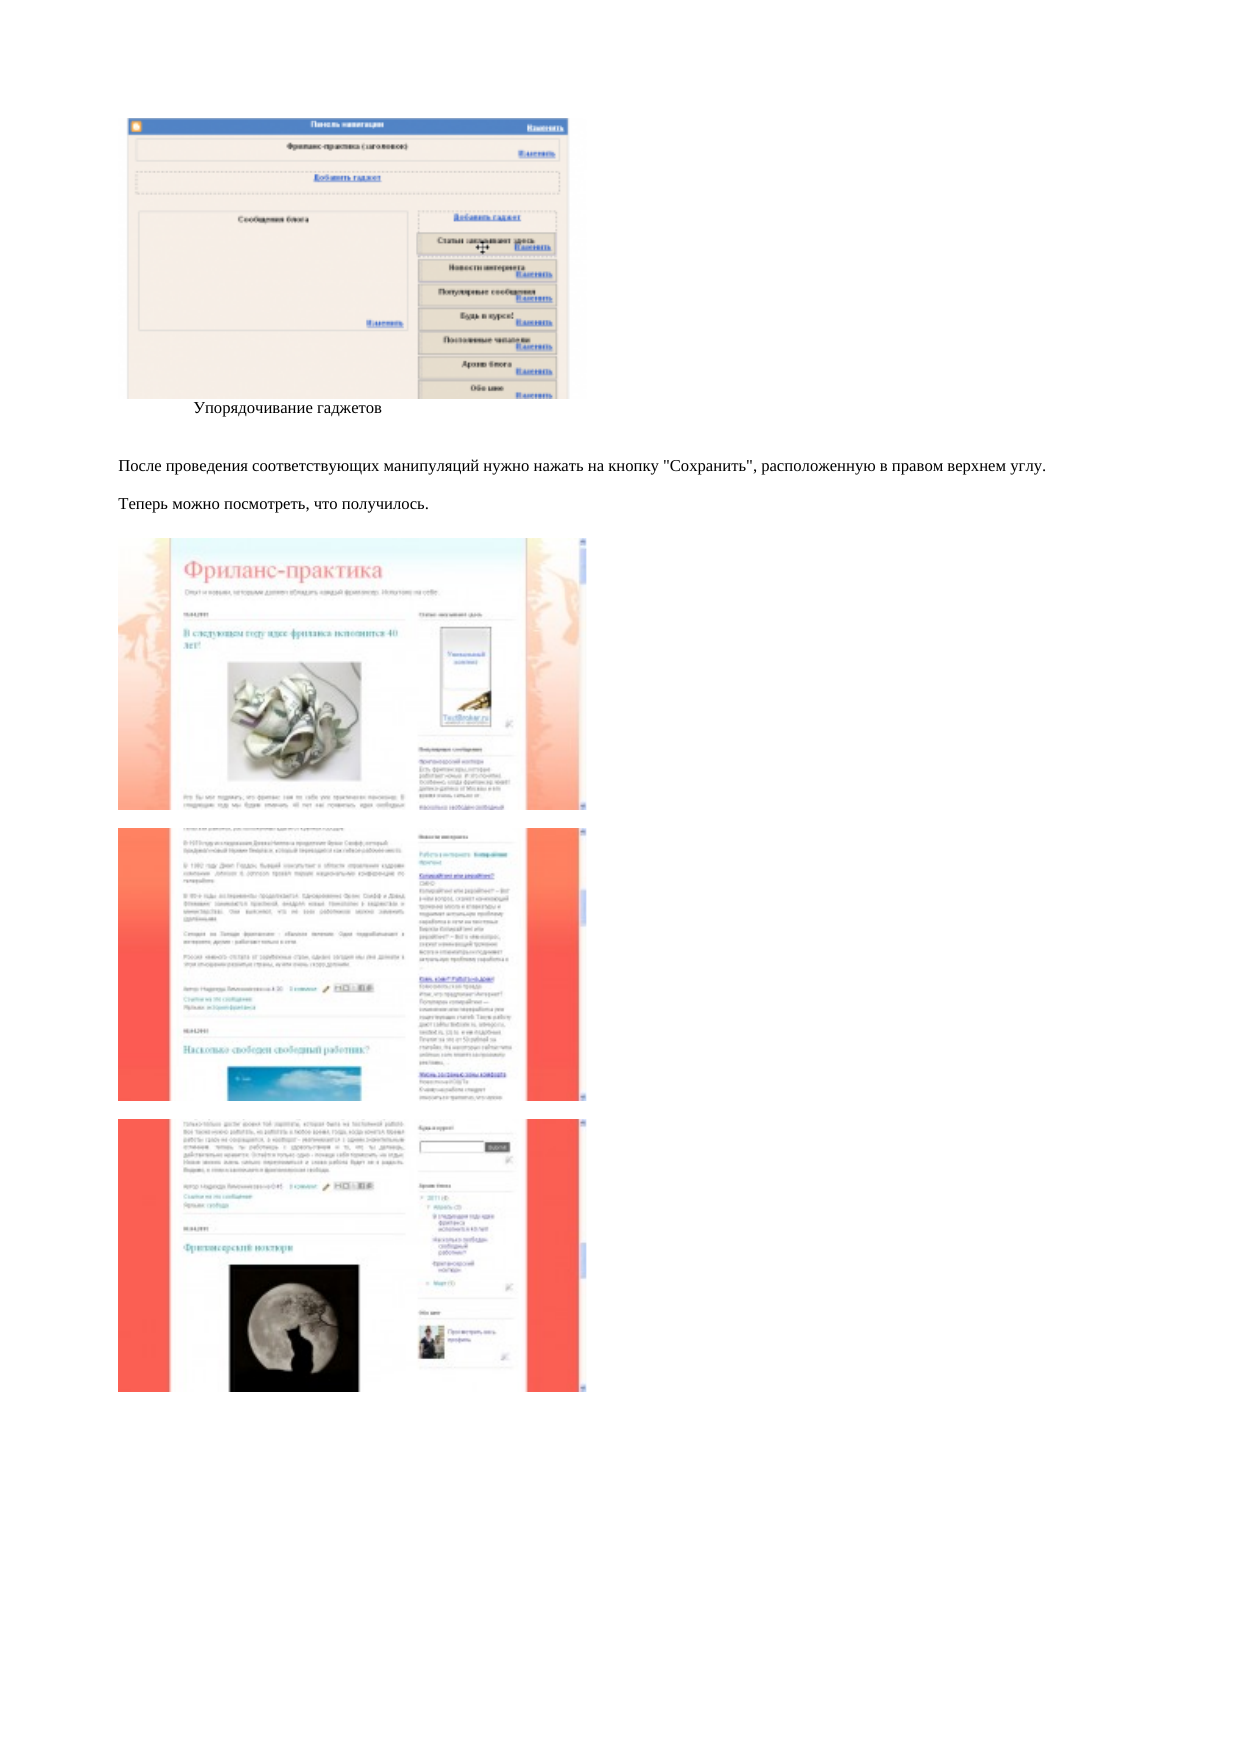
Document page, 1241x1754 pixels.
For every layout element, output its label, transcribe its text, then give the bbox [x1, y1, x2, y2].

picture [118, 538, 587, 810]
text После проведения соответствующих манипуляций нужно нажать на кнопку "Сохранить", расположенную в правом верхнем углу. Теперь можно посмотреть, что получилось. [118, 417, 1122, 513]
picture [118, 118, 587, 399]
text Упорядочивание гаджетов [193, 398, 1122, 417]
picture [118, 828, 587, 1101]
picture [118, 1119, 587, 1392]
